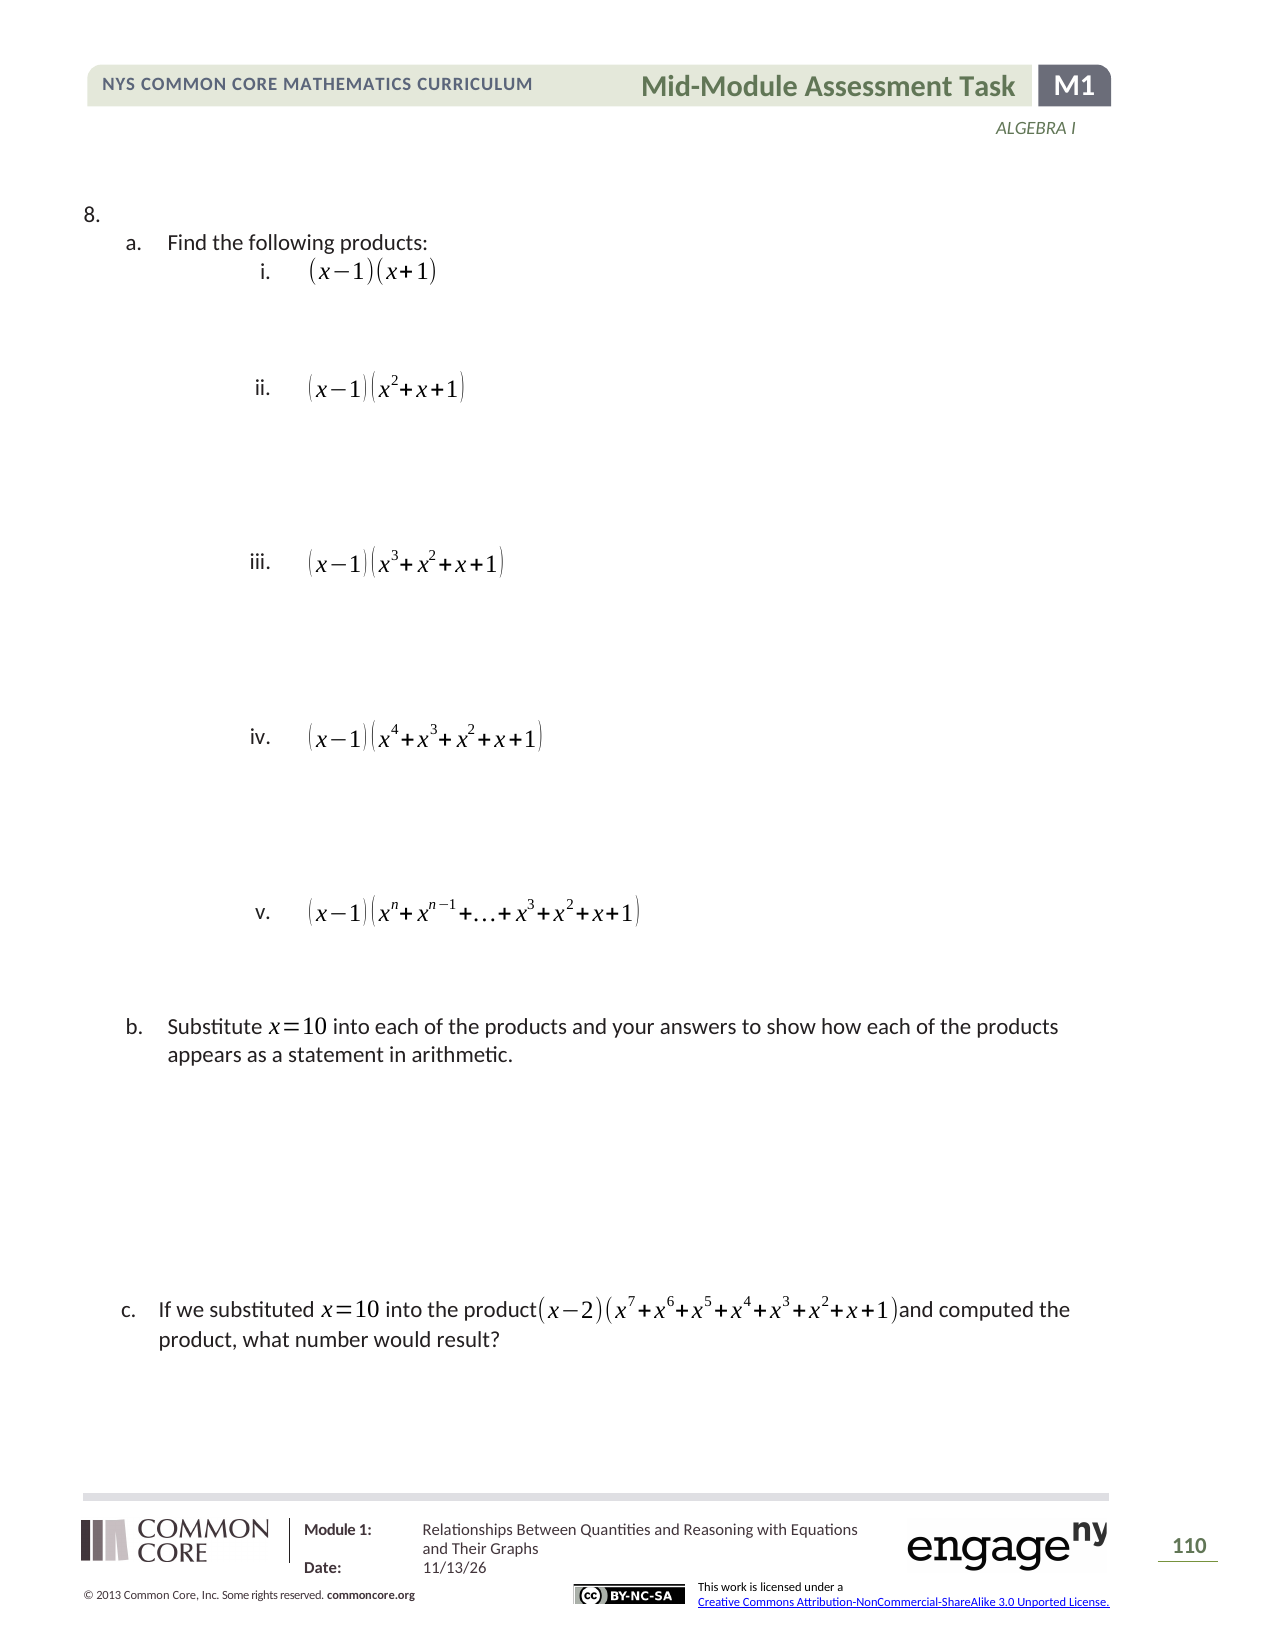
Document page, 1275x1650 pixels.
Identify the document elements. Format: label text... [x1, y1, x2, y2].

picture [906, 1518, 1107, 1573]
list If we substituted into the productand computed the product, what number would result? [121, 1292, 1108, 1353]
picture [81, 1517, 269, 1562]
picture [572, 1584, 685, 1604]
list Substitute into each of the products and your answers to show how each of the products appears as a statement in arithmetic. [125, 1012, 1108, 1068]
list Find the following products: [125, 228, 1108, 256]
